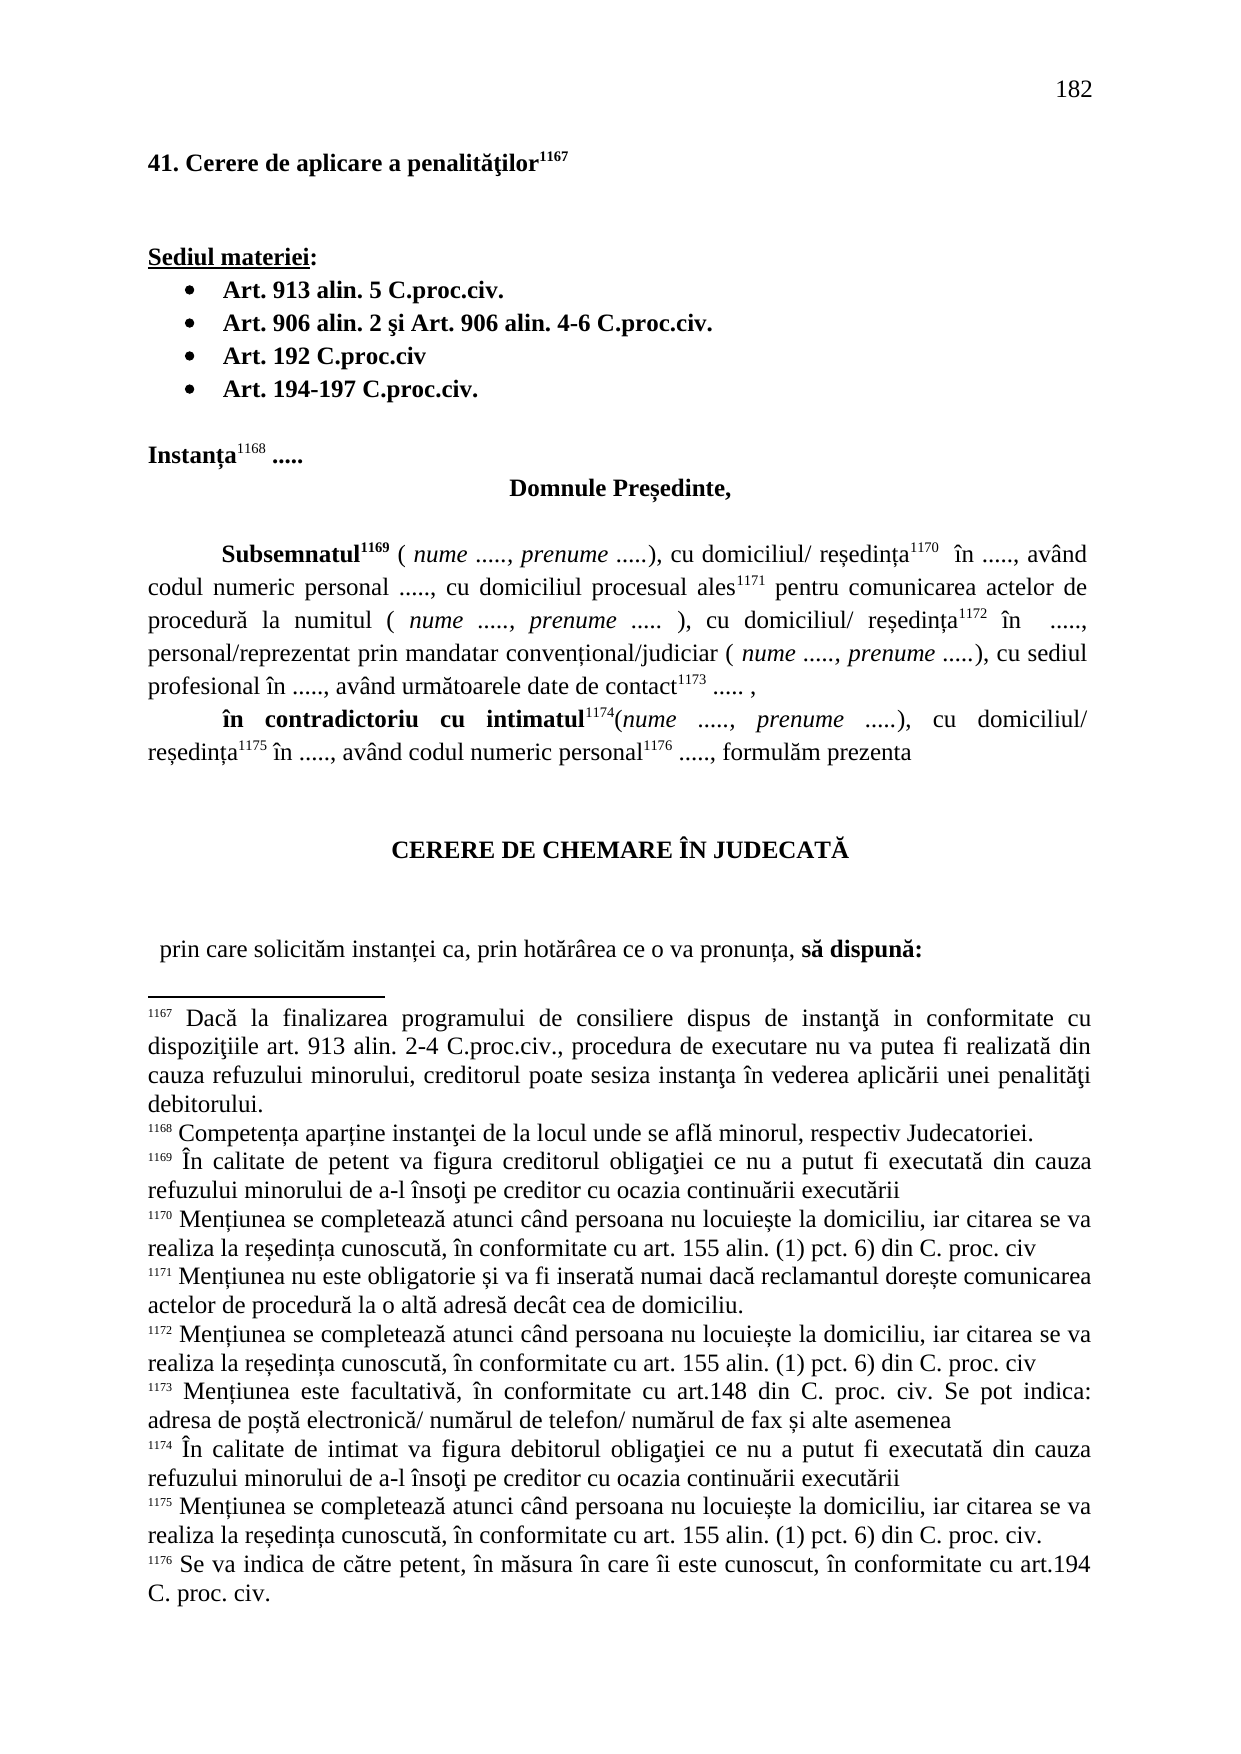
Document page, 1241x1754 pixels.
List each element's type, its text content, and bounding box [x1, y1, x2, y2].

list Art. 192 C.proc.civ [185, 341, 974, 370]
list Art. 194-197 C.proc.civ. [185, 374, 974, 403]
text Subsemnatul ( nume ....., prenume .....), cu domiciliul/ reședința în ....., având codul numeric personal ....., cu domiciliul procesual ales pentru comunicarea actelor de procedură la numitul ( nume ....., prenume ..... ), cu domiciliul/ reședința în ....., personal/reprezentat prin mandatar convențional/judiciar ( nume ....., prenume .....), cu sediul profesional în ....., având următoarele date de contact ..... , [148, 539, 1087, 700]
text Instanța ..... [148, 440, 974, 468]
list Art. 906 alin. 2 şi Art. 906 alin. 4-6 C.proc.civ. [185, 308, 974, 337]
subtitle 41. Cerere de aplicare a penalităţilor [148, 148, 1093, 176]
text CERERE DE CHEMARE ÎN JUDECATĂ [159, 835, 1081, 864]
text în contradictoriu cu intimatul(nume ....., prenume .....), cu domiciliul/ reședința în ....., având codul numeric personal ....., formulăm prezenta [148, 704, 1087, 766]
list Art. 913 alin. 5 C.proc.civ. [185, 275, 974, 304]
text prin care solicităm instanței ca, prin hotărârea ce o va pronunța, să dispună: [159, 934, 1081, 963]
text Domnule Președinte, [266, 473, 974, 502]
text Sediul materiei: [148, 242, 974, 271]
